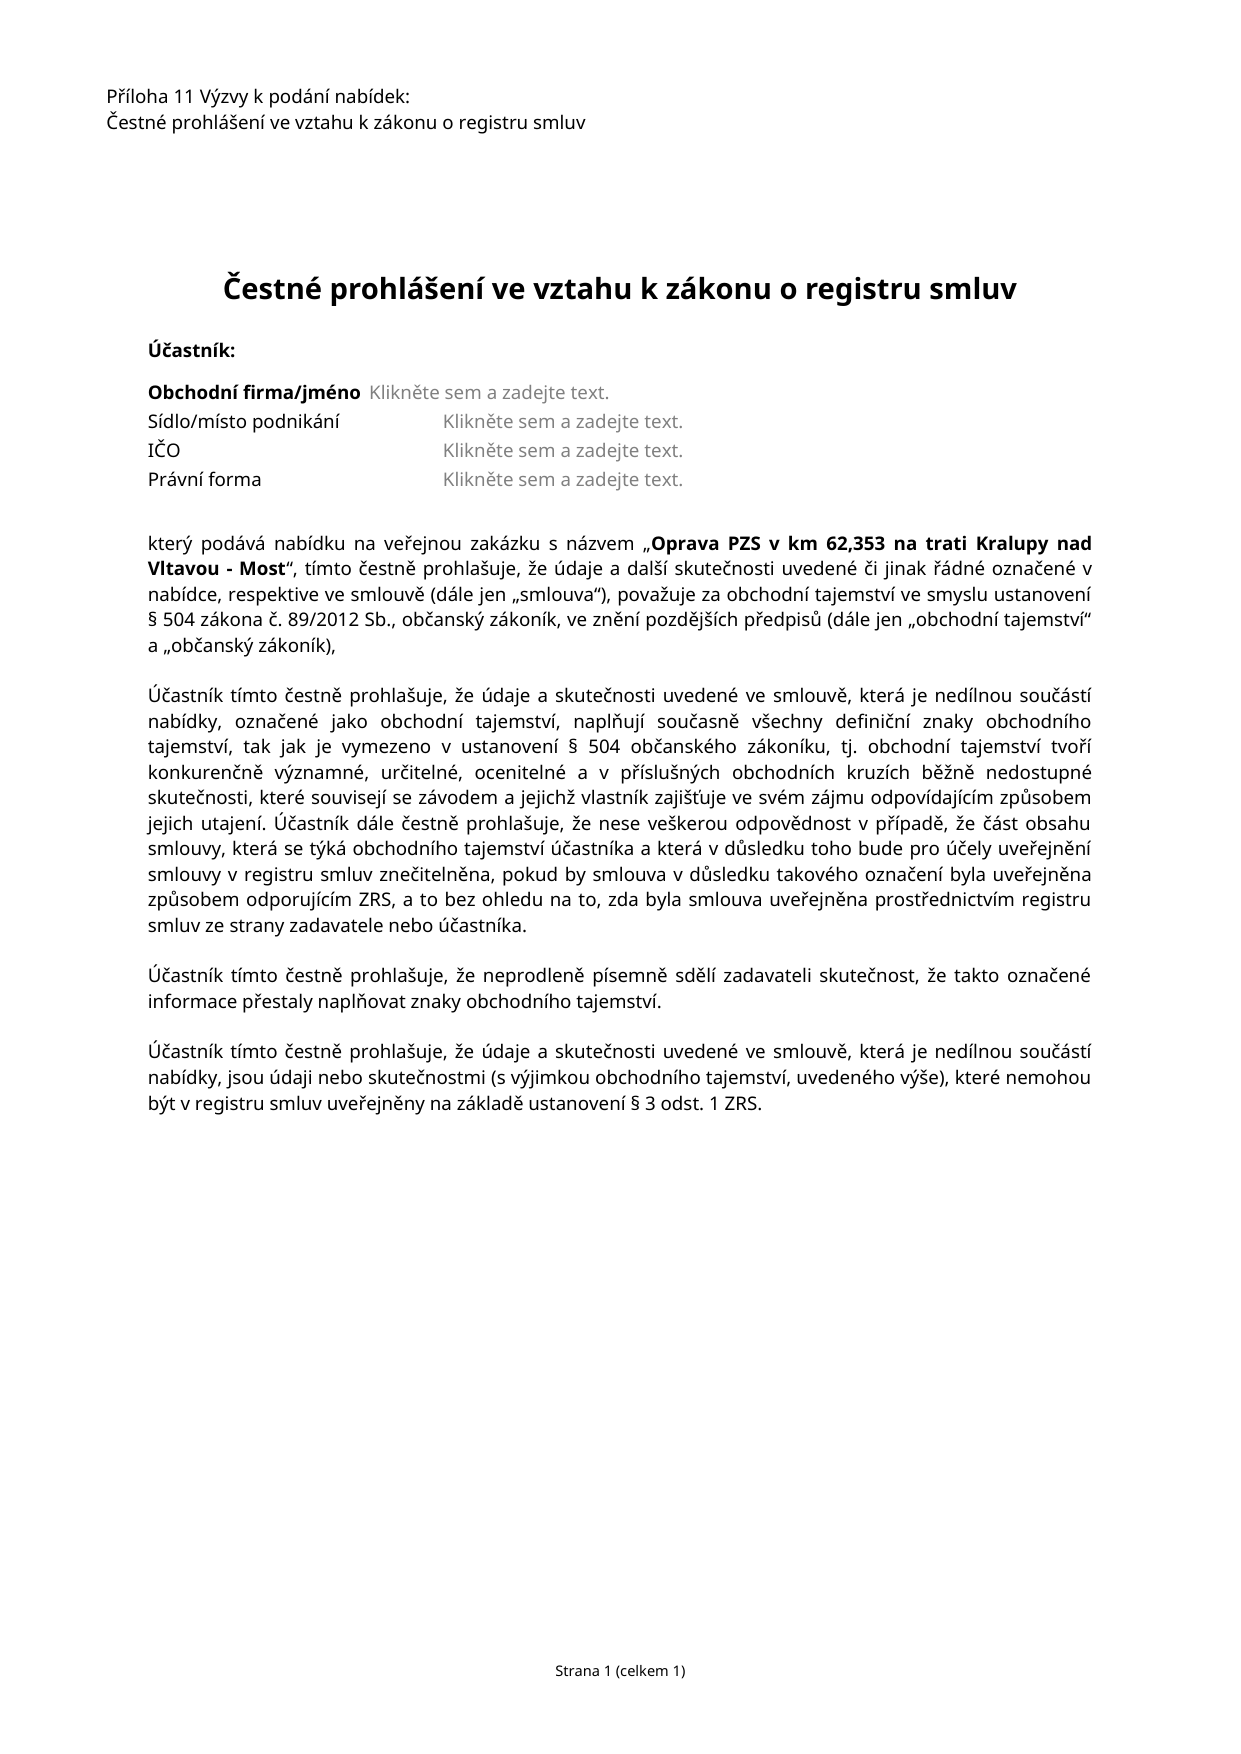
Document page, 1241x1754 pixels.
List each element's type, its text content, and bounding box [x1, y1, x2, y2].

text Účastník tímto čestně prohlašuje, že neprodleně písemně sdělí zadavateli skutečnost, že takto označené informace přestaly naplňovat znaky obchodního tajemství. [148, 963, 1093, 1014]
text Právní forma [148, 463, 1093, 492]
text Obchodní firma/jméno [148, 376, 1093, 405]
text IČO [148, 434, 1093, 463]
text Sídlo/místo podnikání [148, 405, 1093, 434]
text Účastník: [148, 333, 1093, 364]
title Čestné prohlášení ve vztahu k zákonu o registru smluv [148, 268, 1093, 308]
text Účastník tímto čestně prohlašuje, že údaje a skutečnosti uvedené ve smlouvě, která je nedílnou součástí nabídky, jsou údaji nebo skutečnostmi (s výjimkou obchodního tajemství, uvedeného výše), které nemohou být v registru smluv uveřejněny na základě ustanovení § 3 odst. 1 ZRS. [148, 1039, 1093, 1115]
text Účastník tímto čestně prohlašuje, že údaje a skutečnosti uvedené ve smlouvě, která je nedílnou součástí nabídky, označené jako obchodní tajemství, naplňují současně všechny definiční znaky obchodního tajemství, tak jak je vymezeno v ustanovení § 504 občanského zákoníku, tj. obchodní tajemství tvoří konkurenčně významné, určitelné, ocenitelné a v příslušných obchodních kruzích běžně nedostupné skutečnosti, které souvisejí se závodem a jejichž vlastník zajišťuje ve svém zájmu odpovídajícím způsobem jejich utajení. Účastník dále čestně prohlašuje, že nese veškerou odpovědnost v případě, že část obsahu smlouvy, která se týká obchodního tajemství účastníka a která v důsledku toho bude pro účely uveřejnění smlouvy v registru smluv znečitelněna, pokud by smlouva v důsledku takového označení byla uveřejněna způsobem odporujícím ZRS, a to bez ohledu na to, zda byla smlouva uveřejněna prostřednictvím registru smluv ze strany zadavatele nebo účastníka. [148, 683, 1093, 938]
text který podává nabídku na veřejnou zakázku s názvem „Oprava PZS v km 62,353 na trati Kralupy nad Vltavou - Most“, tímto čestně prohlašuje, že údaje a další skutečnosti uvedené či jinak řádné označené v nabídce, respektive ve smlouvě (dále jen „smlouva“), považuje za obchodní tajemství ve smyslu ustanovení § 504 zákona č. 89/2012 Sb., občanský zákoník, ve znění pozdějších předpisů (dále jen „obchodní tajemství“ a „občanský zákoník), [148, 530, 1093, 658]
